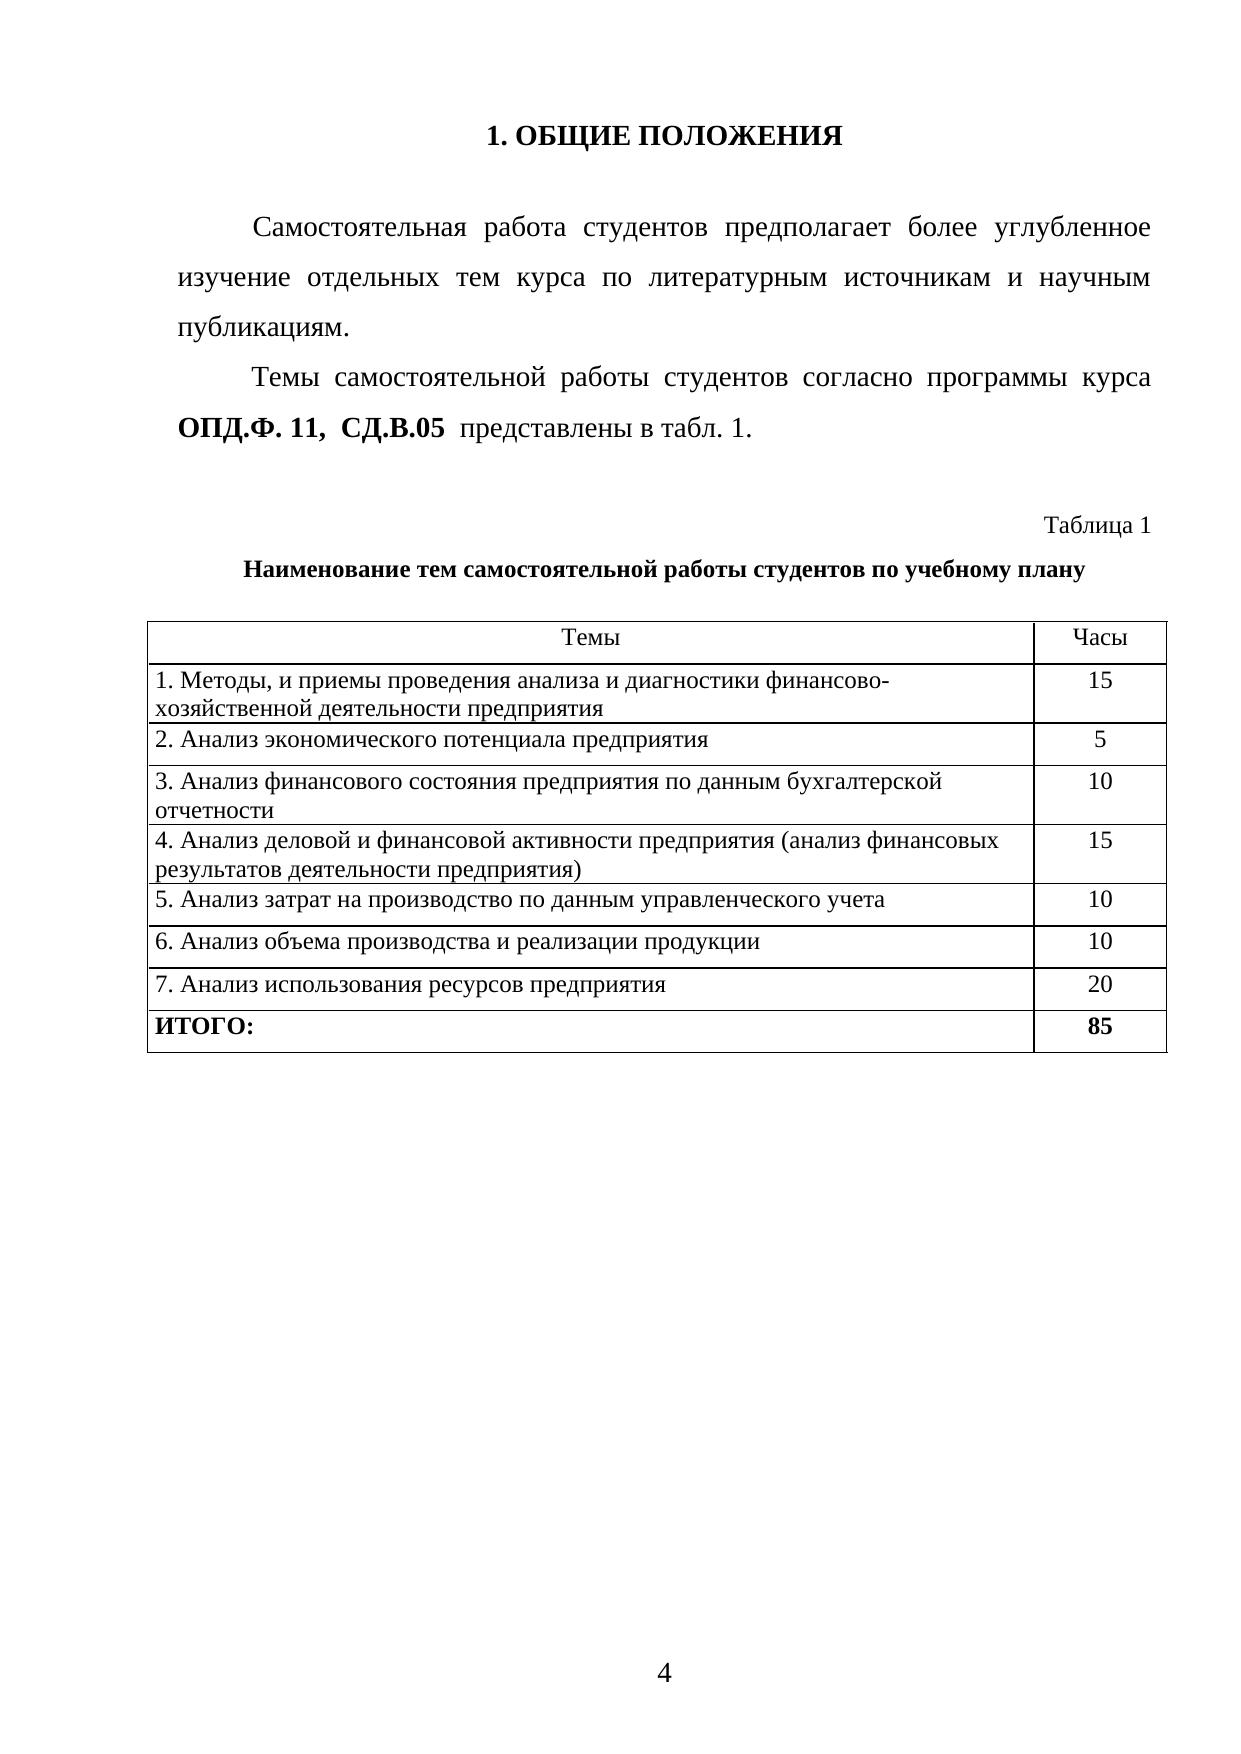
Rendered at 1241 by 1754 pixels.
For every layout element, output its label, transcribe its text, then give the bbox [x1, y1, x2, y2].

table_cell 2. Анализ экономического потенциала предприятия [148, 723, 1033, 764]
table_cell 6. Анализ объема производства и реализации продукции [148, 926, 1033, 967]
table_cell 15 [1035, 665, 1166, 722]
table_cell ИТОГО: [148, 1011, 1033, 1052]
subtitle Наименование тем самостоятельной работы студентов по учебному плану [177, 554, 1152, 582]
table_cell 4. Анализ деловой и финансовой активности предприятия (анализ финансовых результатов деятельности предприятия) [148, 825, 1033, 883]
table_cell 5 [1035, 724, 1166, 764]
table_cell 10 [1035, 884, 1166, 925]
table_cell 1. Методы, и приемы проведения анализа и диагностики финансово-хозяйственной деятельности предприятия [148, 664, 1033, 722]
table_cell 10 [1035, 766, 1166, 823]
table_cell 85 [1035, 1011, 1166, 1052]
text Таблица 1 [177, 511, 1152, 539]
table_cell 10 [1035, 927, 1166, 967]
table_cell 3. Анализ финансового состояния предприятия по данным бухгалтерской отчетности [148, 766, 1033, 823]
text Темы самостоятельной работы студентов согласно программы курса ОПД.Ф. 11, СД.В.05 представлены в табл. 1. [177, 359, 1152, 443]
table_header Темы [148, 622, 1034, 663]
text 1. общие положения [177, 118, 1152, 152]
table_cell 15 [1035, 825, 1166, 883]
table_cell 7. Анализ использования ресурсов предприятия [148, 968, 1033, 1009]
subtitle Самостоятельная работа студентов предполагает более углубленное изучение отдельных тем курса по литературным источникам и научным публикациям. [177, 209, 1152, 343]
table_header Часы [1035, 622, 1166, 663]
table_cell 20 [1035, 969, 1166, 1009]
table_cell 5. Анализ затрат на производство по данным управленческого учета [148, 884, 1033, 925]
